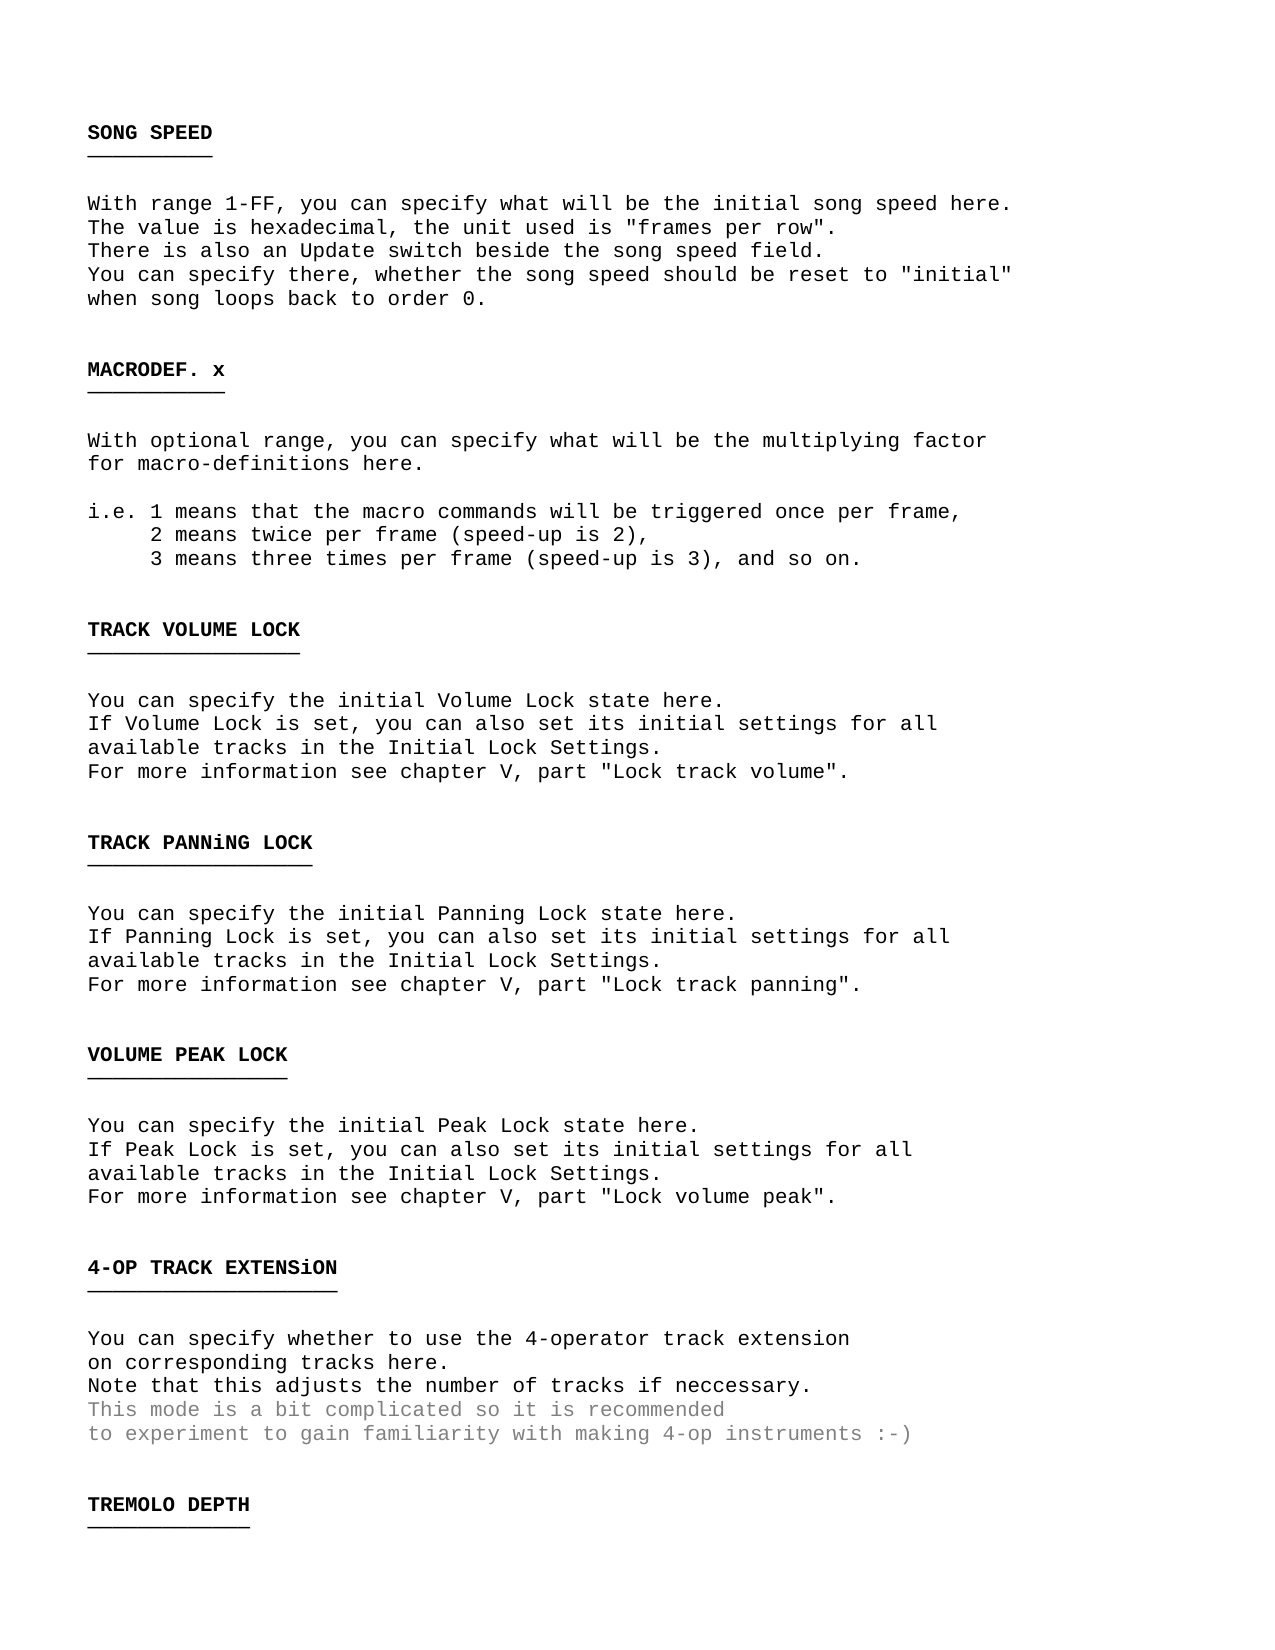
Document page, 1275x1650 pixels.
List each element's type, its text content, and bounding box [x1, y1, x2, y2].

text This mode is a bit complicated so it is recommended [75, 1399, 1200, 1423]
text 2 means twice per frame (speed-up is 2), [75, 524, 1200, 548]
text ───────────────── [75, 642, 1200, 666]
text ────────────────── [75, 855, 1200, 879]
text TREMOLO DEPTH [75, 1494, 1200, 1517]
text For more information see chapter V, part "Lock track panning". [75, 973, 1200, 997]
text You can specify whether to use the 4-operator track extension [75, 1328, 1200, 1352]
text If Peak Lock is set, you can also set its initial settings for all [75, 1139, 1200, 1163]
text on corresponding tracks here. [75, 1352, 1200, 1376]
text ─────────── [75, 382, 1200, 406]
text to experiment to gain familiarity with making 4-op instruments :-) [75, 1423, 1200, 1446]
text when song loops back to order 0. [75, 288, 1200, 311]
text 4-OP TRACK EXTENSiON [75, 1257, 1200, 1281]
text If Panning Lock is set, you can also set its initial settings for all [75, 926, 1200, 950]
text With range 1-FF, you can specify what will be the initial song speed here. [75, 193, 1200, 217]
text TRACK VOLUME LOCK [75, 619, 1200, 642]
text For more information see chapter V, part "Lock volume peak". [75, 1186, 1200, 1210]
text If Volume Lock is set, you can also set its initial settings for all [75, 713, 1200, 737]
text The value is hexadecimal, the unit used is "frames per row". [75, 217, 1200, 241]
text You can specify the initial Peak Lock state here. [75, 1115, 1200, 1139]
text ────────── [75, 146, 1200, 169]
text Note that this adjusts the number of tracks if neccessary. [75, 1376, 1200, 1399]
text You can specify the initial Volume Lock state here. [75, 690, 1200, 713]
text i.e. 1 means that the macro commands will be triggered once per frame, [75, 501, 1200, 524]
text 3 means three times per frame (speed-up is 3), and so on. [75, 548, 1200, 572]
text With optional range, you can specify what will be the multiplying factor [75, 430, 1200, 453]
text available tracks in the Initial Lock Settings. [75, 737, 1200, 761]
text available tracks in the Initial Lock Settings. [75, 950, 1200, 973]
text For more information see chapter V, part "Lock track volume". [75, 761, 1200, 784]
text MACRODEF. x [75, 359, 1200, 382]
text VOLUME PEAK LOCK [75, 1044, 1200, 1068]
text You can specify there, whether the song speed should be reset to "initial" [75, 264, 1200, 288]
text ──────────────────── [75, 1281, 1200, 1304]
text There is also an Update switch beside the song speed field. [75, 241, 1200, 264]
text You can specify the initial Panning Lock state here. [75, 903, 1200, 926]
text for macro-definitions here. [75, 453, 1200, 477]
text ──────────────── [75, 1068, 1200, 1092]
text ───────────── [75, 1517, 1200, 1541]
text SONG SPEED [75, 122, 1200, 146]
text TRACK PANNiNG LOCK [75, 832, 1200, 855]
text available tracks in the Initial Lock Settings. [75, 1163, 1200, 1186]
